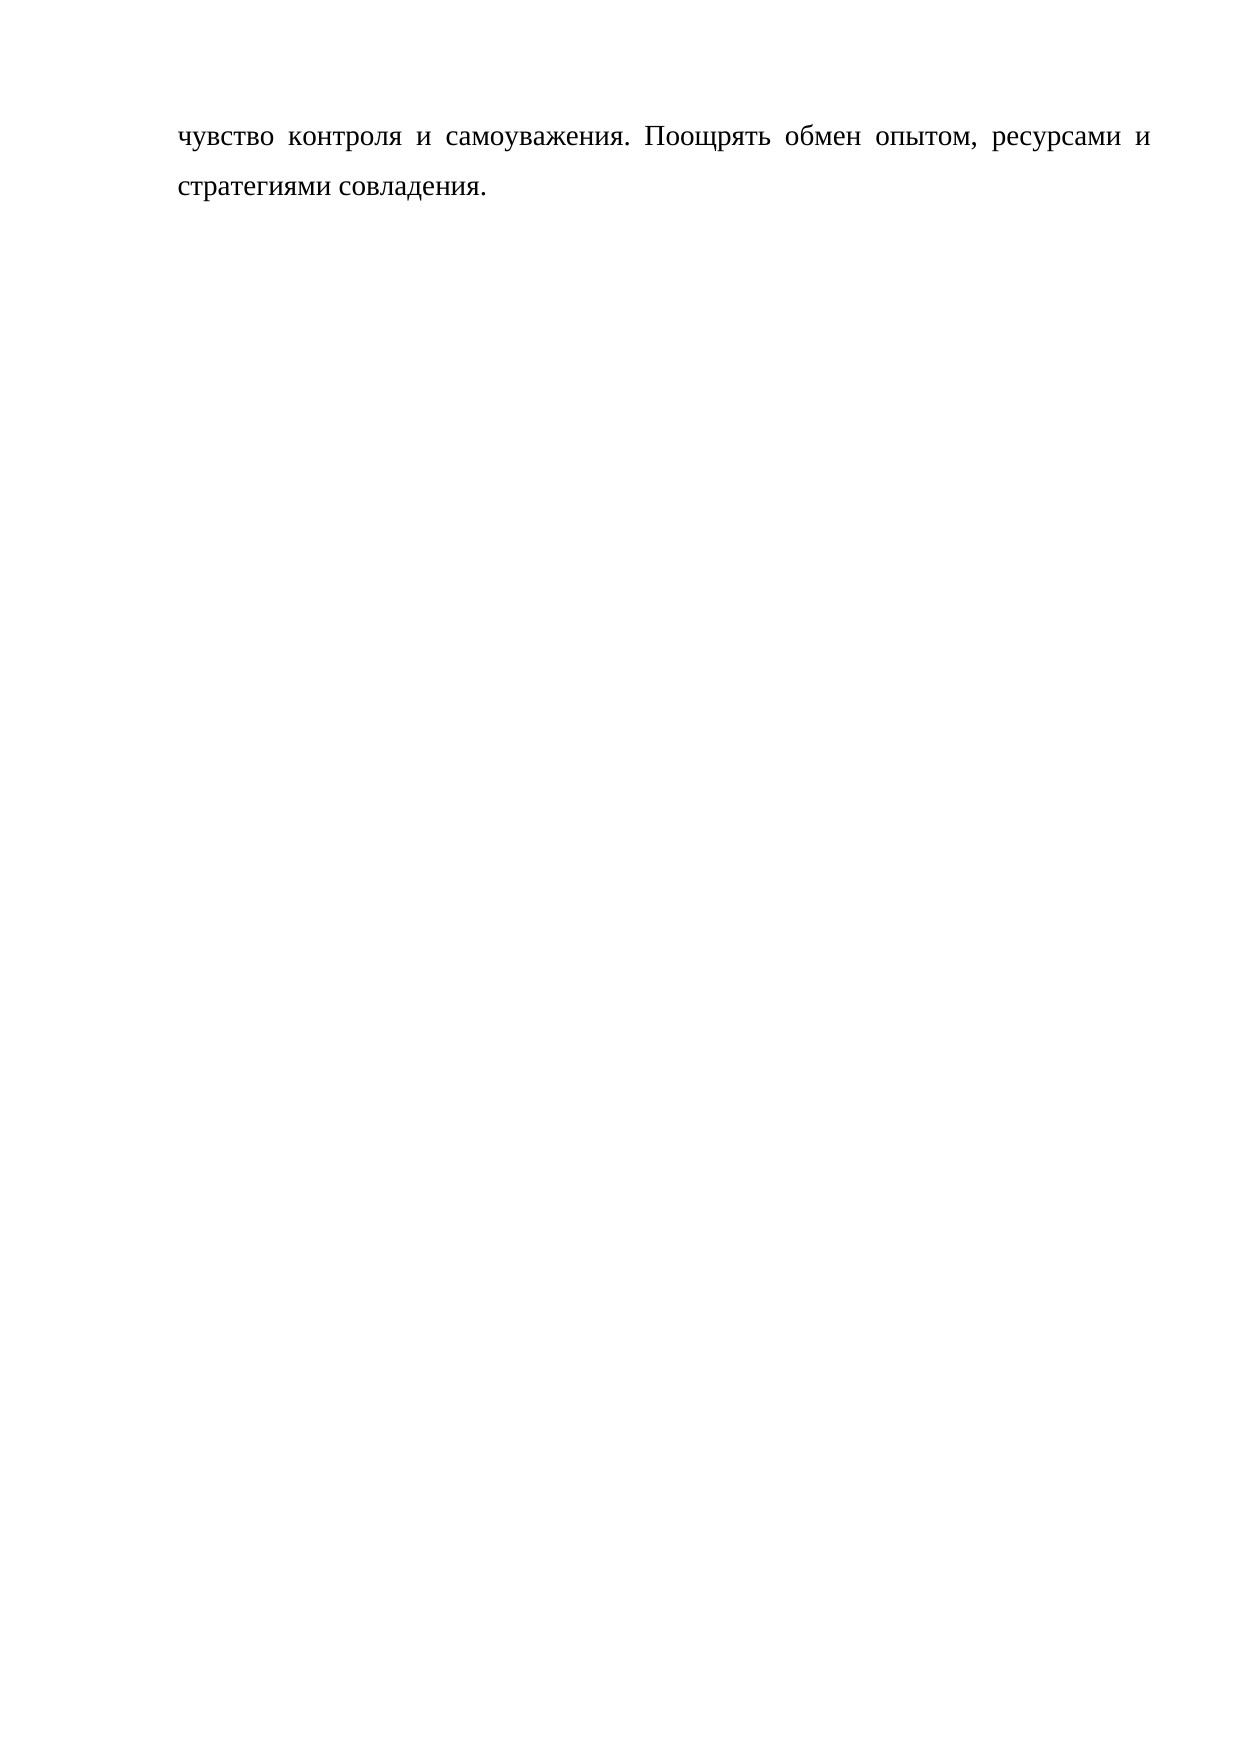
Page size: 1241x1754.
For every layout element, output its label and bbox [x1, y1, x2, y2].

text [177, 118, 1152, 202]
